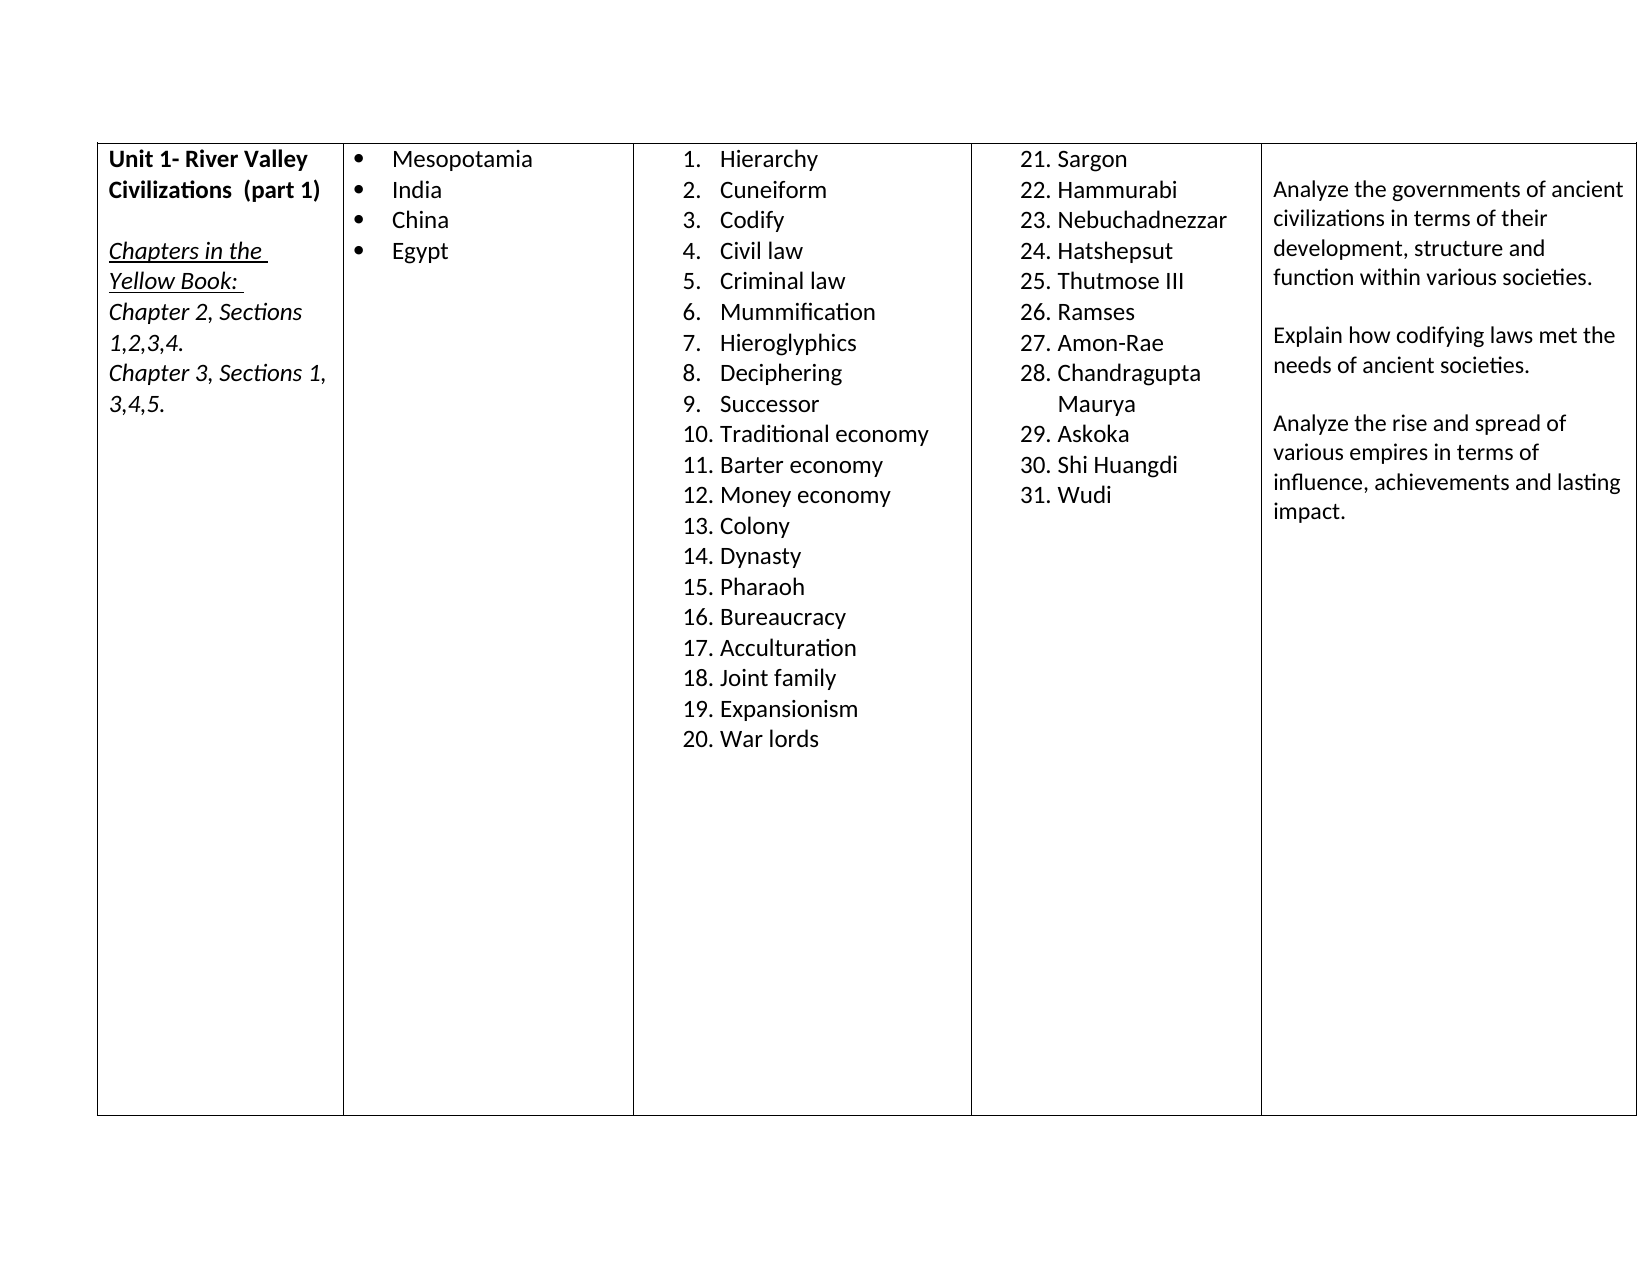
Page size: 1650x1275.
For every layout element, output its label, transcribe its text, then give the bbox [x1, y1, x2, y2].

table_cell Hierarchy Cuneiform Codify Civil law Criminal law Mummification Hieroglyphics Deciphering Successor Traditional economy Barter economy Money economy Colony Dynasty Pharaoh Bureaucracy Acculturation Joint family Expansionism War lords [634, 144, 971, 1115]
table_cell Mesopotamia India China Egypt [344, 144, 633, 1115]
table_cell Unit 1- River Valley Civilizations (part 1) Chapters in the Yellow Book: Chapter 2, Sections 1,2,3,4. Chapter 3, Sections 1, 3,4,5. [98, 144, 343, 1115]
table_cell Analyze the governments of ancient civilizations in terms of their development, structure and function within various societies. Explain how codifying laws met the needs of ancient societies. Analyze the rise and spread of various empires in terms of influence, achievements and lasting impact. [1262, 144, 1636, 1115]
table_cell Sargon Hammurabi Nebuchadnezzar Hatshepsut Thutmose III Ramses Amon-Rae Chandragupta Maurya Askoka Shi Huangdi Wudi [972, 144, 1261, 1115]
